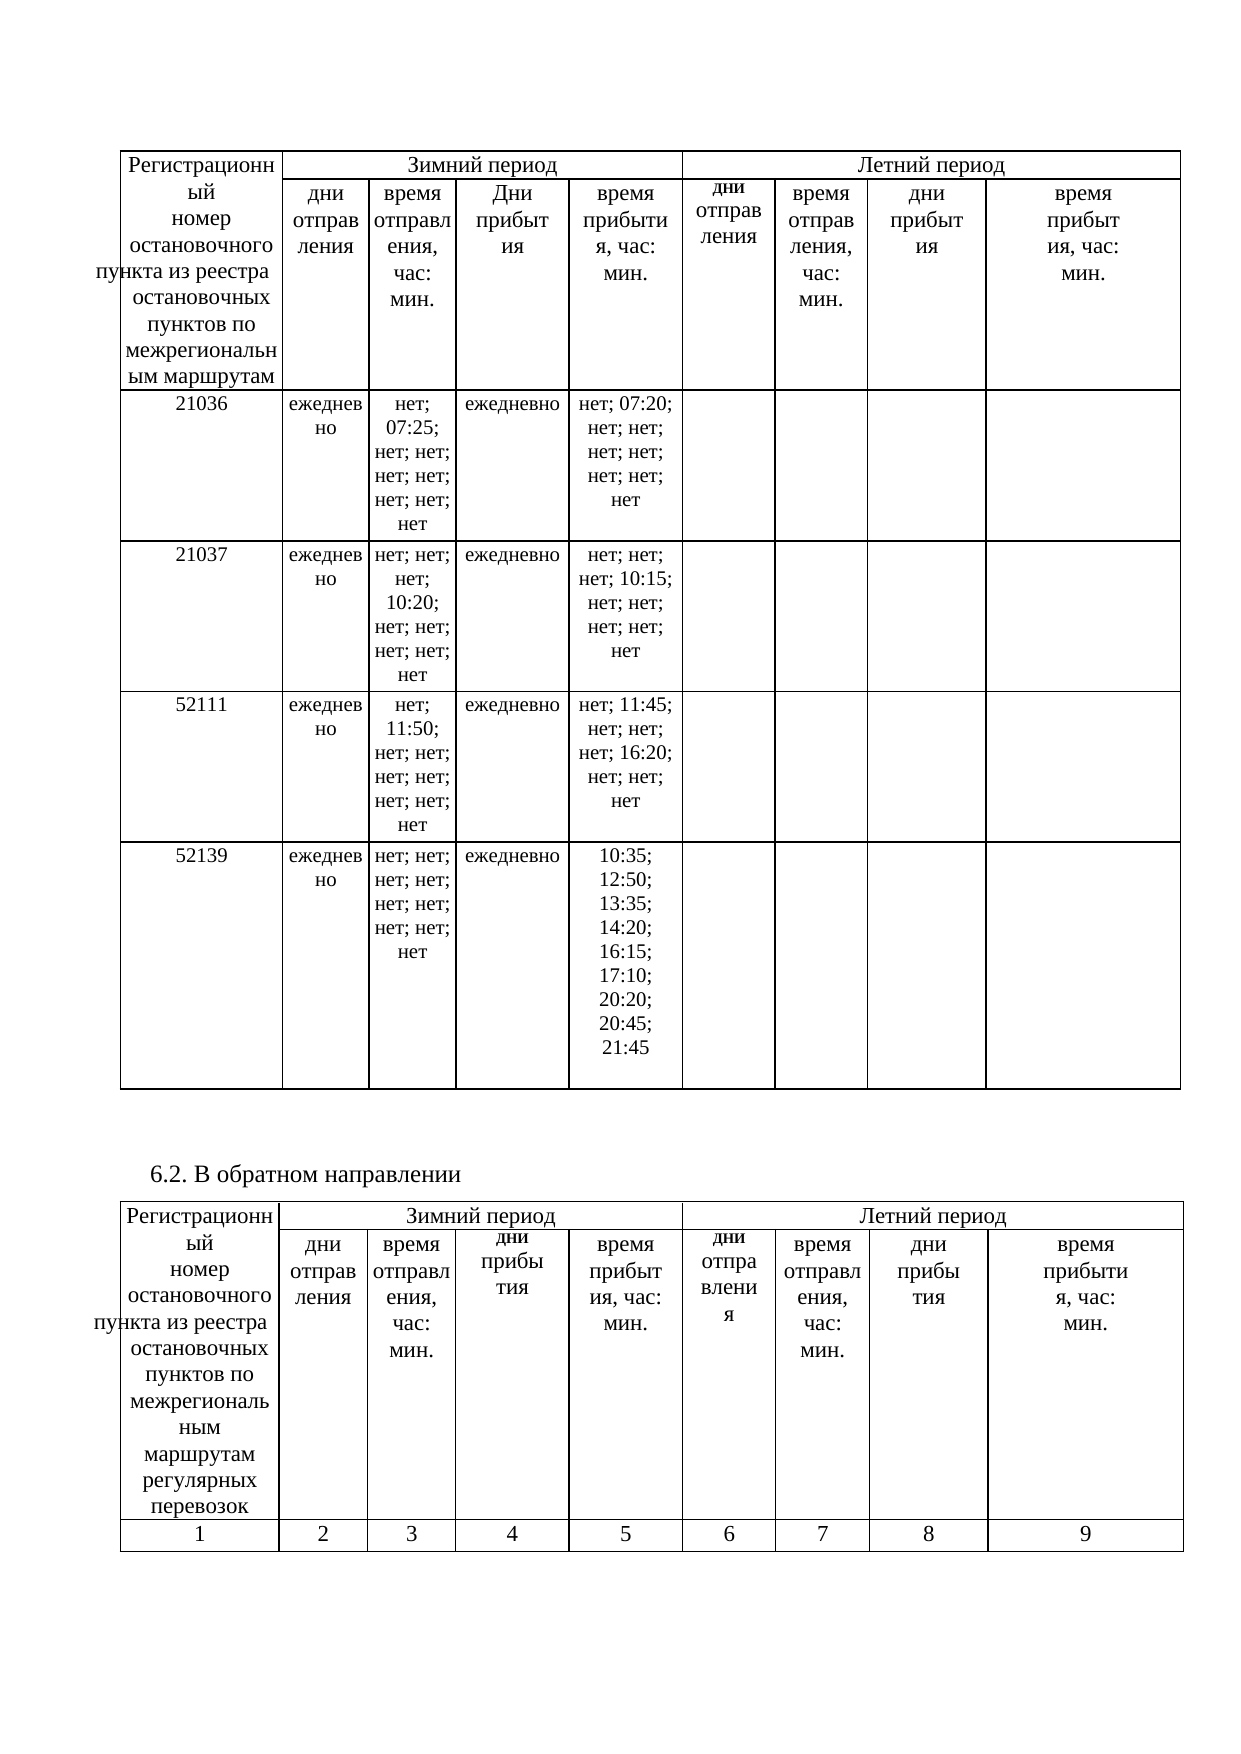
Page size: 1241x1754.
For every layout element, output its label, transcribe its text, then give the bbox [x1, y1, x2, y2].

table_cell нет; нет; нет; нет; нет; нет; нет; нет; нет [370, 843, 455, 1088]
table_cell [987, 391, 1180, 540]
table_cell 3 [368, 1520, 455, 1551]
table_cell ДНИ отправ ления [683, 180, 774, 389]
table_cell дни отправ ления [283, 180, 368, 389]
table_cell время прибыти я, час: мин. [570, 180, 682, 389]
table_cell [776, 692, 867, 841]
table_cell [683, 542, 774, 691]
table_cell ежедневно [283, 692, 368, 841]
table_cell [776, 391, 867, 540]
table_cell дни прибыт ия [868, 180, 985, 389]
table_cell нет; 11:45; нет; нет; нет; 16:20; нет; нет; нет [570, 692, 682, 841]
table_cell [683, 692, 774, 841]
table_cell [776, 843, 867, 1088]
table_cell [987, 542, 1180, 691]
table_cell 2 [280, 1520, 367, 1551]
table_cell нет; 07:20; нет; нет; нет; нет; нет; нет; нет [570, 391, 682, 540]
table_cell [868, 843, 985, 1088]
table_cell время отправл ения, час: мин. [776, 1230, 869, 1519]
table_cell ежедневно [283, 542, 368, 691]
table_cell [987, 843, 1180, 1088]
table_cell ДНИ прибы тия [456, 1230, 568, 1519]
table_cell 52111 [121, 692, 282, 841]
table_cell 9 [989, 1520, 1183, 1551]
table_cell время отправл ения, час: мин. [370, 180, 455, 389]
table_cell время прибыт ия, час: мин. [987, 180, 1180, 389]
table_cell 8 [870, 1520, 987, 1551]
table_cell ДНИ отпра влени я [683, 1230, 775, 1519]
table_cell [683, 391, 774, 540]
table_cell [683, 843, 774, 1088]
table_cell нет; 11:50; нет; нет; нет; нет; нет; нет; нет [370, 692, 455, 841]
table_cell нет; 07:25; нет; нет; нет; нет; нет; нет; нет [370, 391, 455, 540]
table_cell время отправл ения, час: мин. [368, 1230, 455, 1519]
table_header Летний период [683, 152, 1180, 178]
table_cell 52139 [121, 843, 282, 1088]
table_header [121, 1202, 279, 1519]
text 6.2. В обратном направлении [150, 1159, 1090, 1188]
table_cell время прибыт ия, час: мин. [570, 1230, 682, 1519]
table_cell [868, 692, 985, 841]
table_cell нет; нет; нет; 10:20; нет; нет; нет; нет; нет [370, 542, 455, 691]
table_header Летний период [683, 1202, 1183, 1229]
table_cell время отправ ления, час: мин. [776, 180, 867, 389]
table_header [121, 152, 282, 389]
table_cell 5 [570, 1520, 682, 1551]
table_cell время прибыти я, час: мин. [989, 1230, 1183, 1519]
table_cell [987, 692, 1180, 841]
table_cell Дни прибыт ия [457, 180, 568, 389]
table_cell 4 [456, 1520, 568, 1551]
table_cell нет; нет; нет; 10:15; нет; нет; нет; нет; нет [570, 542, 682, 691]
table_cell ежедневно [457, 542, 568, 691]
table_cell 21036 [121, 391, 282, 540]
table_cell 1 [121, 1520, 278, 1551]
table_cell ежедневно [457, 391, 568, 540]
table_cell ежедневно [457, 843, 568, 1088]
table_cell [868, 391, 985, 540]
table_cell 10:35; 12:50; 13:35; 14:20; 16:15; 17:10; 20:20; 20:45; 21:45 [570, 843, 682, 1088]
table_cell дни отправ ления [280, 1230, 367, 1519]
table_header Зимний период [280, 1202, 682, 1229]
table_cell 7 [776, 1520, 869, 1551]
table_header Зимний период [283, 152, 682, 178]
table_cell ежедневно [283, 843, 368, 1088]
table_cell [868, 542, 985, 691]
table_cell [776, 542, 867, 691]
table_cell дни прибы тия [870, 1230, 987, 1519]
table_cell ежедневно [283, 391, 368, 540]
table_cell ежедневно [457, 692, 568, 841]
table_cell 6 [683, 1520, 775, 1551]
table_cell 21037 [121, 542, 282, 691]
